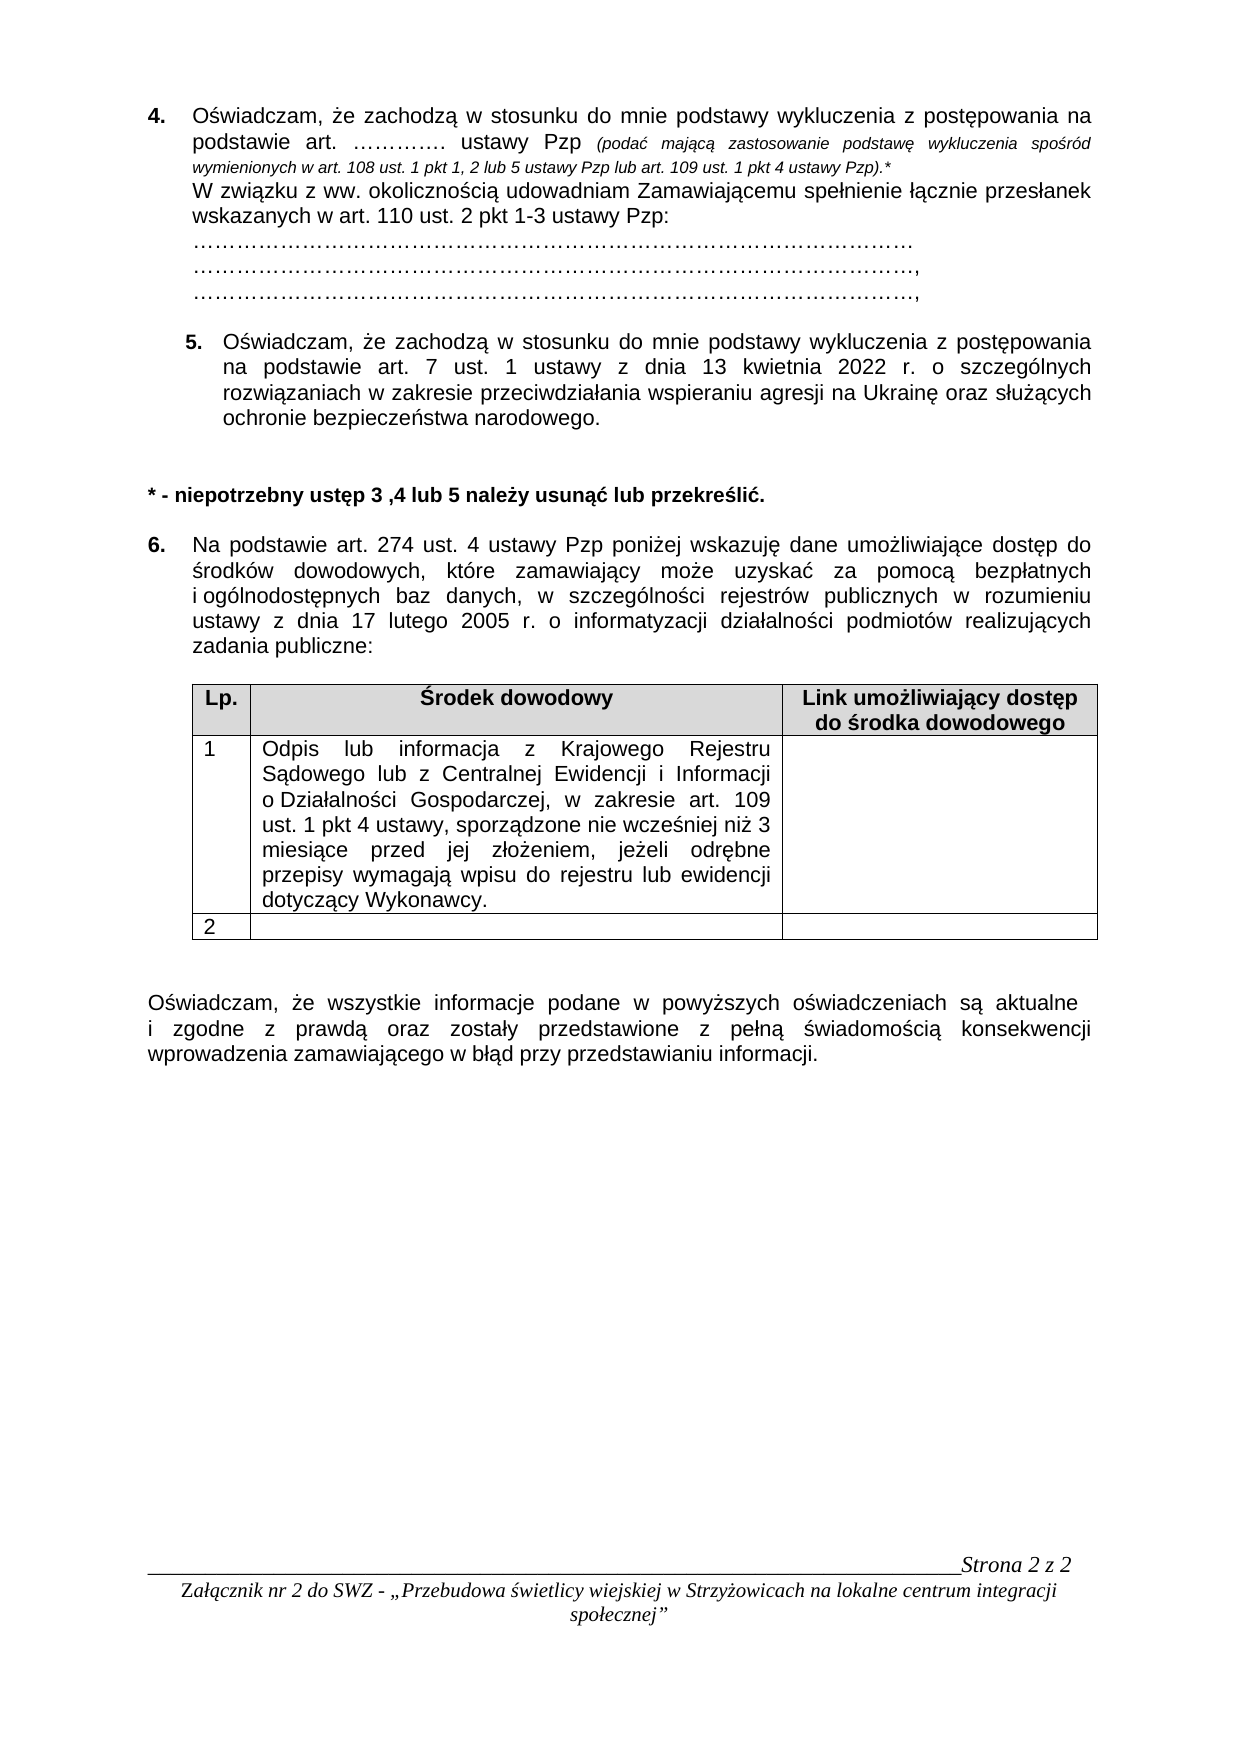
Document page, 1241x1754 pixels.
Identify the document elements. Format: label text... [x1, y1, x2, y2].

list Oświadczam, że zachodzą w stosunku do mnie podstawy wykluczenia z postępowania na podstawie art. …………. ustawy Pzp (podać mającą zastosowanie podstawę wykluczenia spośród wymienionych w art. 108 ust. 1 pkt 1, 2 lub 5 ustawy Pzp lub art. 109 ust. 1 pkt 4 ustawy Pzp).* [148, 103, 1093, 178]
table_cell [251, 914, 782, 939]
table_cell Odpis lub informacja z Krajowego Rejestru Sądowego lub z Centralnej Ewidencji i Informacji o Działalności Gospodarczej, w zakresie art. 109 ust. 1 pkt 4 ustawy, sporządzone nie wcześniej niż 3 miesiące przed jej złożeniem, jeżeli odrębne przepisy wymagają wpisu do rejestru lub ewidencji dotyczący Wykonawcy. [251, 736, 782, 912]
text Oświadczam, że wszystkie informacje podane w powyższych oświadczeniach są aktualne i zgodne z prawdą oraz zostały przedstawione z pełną świadomością konsekwencji wprowadzenia zamawiającego w błąd przy przedstawianiu informacji. [148, 990, 1093, 1066]
list ……………………………………………………………………………………… [192, 228, 1093, 253]
table_cell 1 [193, 736, 250, 912]
table_cell [783, 736, 1097, 912]
list W związku z ww. okolicznością udowadniam Zamawiającemu spełnienie łącznie przesłanek wskazanych w art. 110 ust. 2 pkt 1-3 ustawy Pzp: [192, 178, 1093, 228]
table_header Środek dowodowy [251, 685, 782, 735]
list ………………………………………………………………………………………, [192, 279, 1093, 304]
text * - niepotrzebny ustęp 3 ,4 lub 5 należy usunąć lub przekreślić. [148, 483, 1093, 507]
table_cell [783, 914, 1097, 939]
list ………………………………………………………………………………………, [192, 253, 1093, 279]
table_cell 2 [193, 914, 250, 939]
table_header Link umożliwiający dostęp do środka dowodowego [783, 685, 1097, 735]
table_header Lp. [193, 685, 250, 735]
list Na podstawie art. 274 ust. 4 ustawy Pzp poniżej wskazuję dane umożliwiające dostęp do środków dowodowych, które zamawiający może uzyskać za pomocą bezpłatnych i ogólnodostępnych baz danych, w szczególności rejestrów publicznych w rozumieniu ustawy z dnia 17 lutego 2005 r. o informatyzacji działalności podmiotów realizujących zadania publiczne: [148, 532, 1093, 658]
list Oświadczam, że zachodzą w stosunku do mnie podstawy wykluczenia z postępowania na podstawie art. 7 ust. 1 ustawy z dnia 13 kwietnia 2022 r. o szczególnych rozwiązaniach w zakresie przeciwdziałania wspieraniu agresji na Ukrainę oraz służących ochronie bezpieczeństwa narodowego. [185, 329, 1093, 430]
